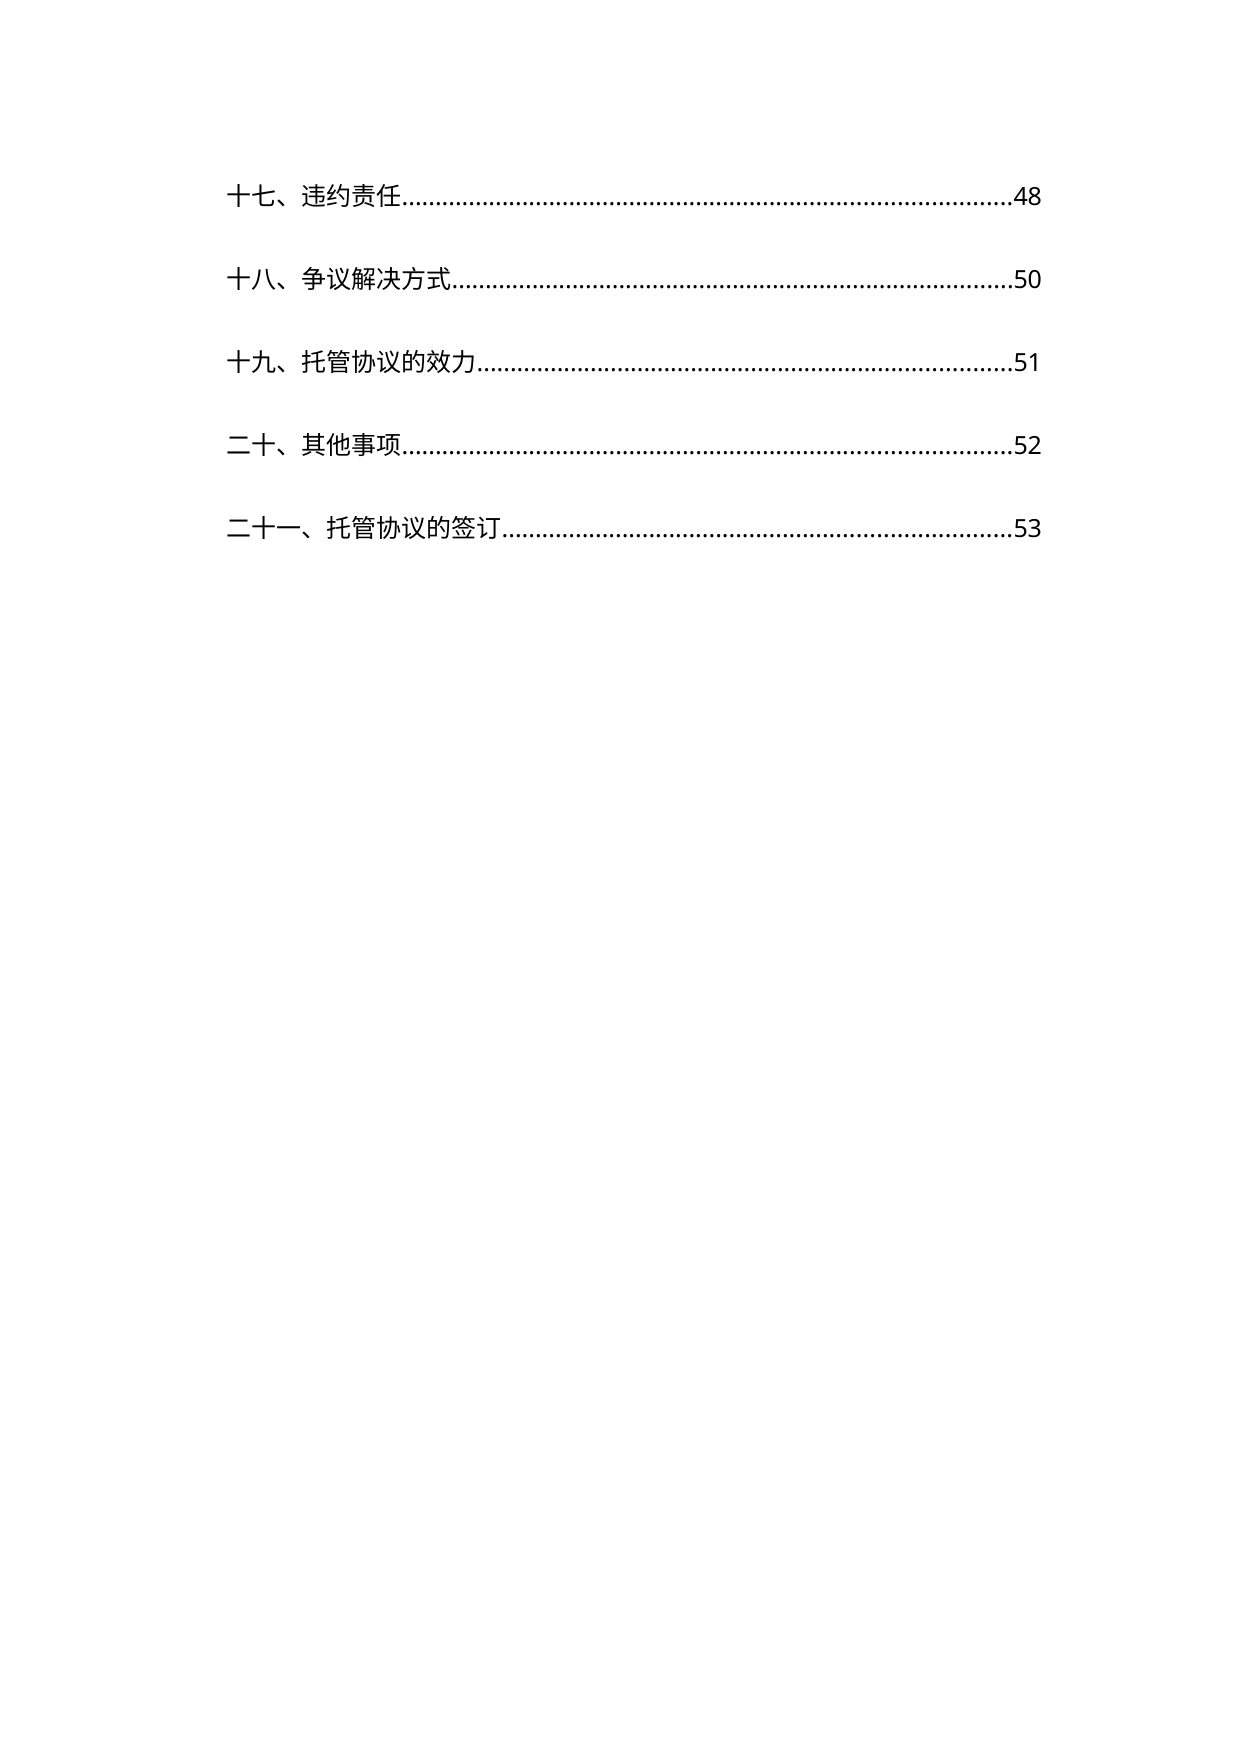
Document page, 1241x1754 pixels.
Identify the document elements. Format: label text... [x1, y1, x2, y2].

text 十七、违约责任 48 [177, 162, 1063, 227]
text 二十、其他事项 52 [177, 411, 1063, 476]
text 二十一、托管协议的签订 53 [177, 494, 1063, 559]
text 十八、争议解决方式 50 [177, 245, 1063, 310]
text 十九、托管协议的效力 51 [177, 328, 1063, 393]
